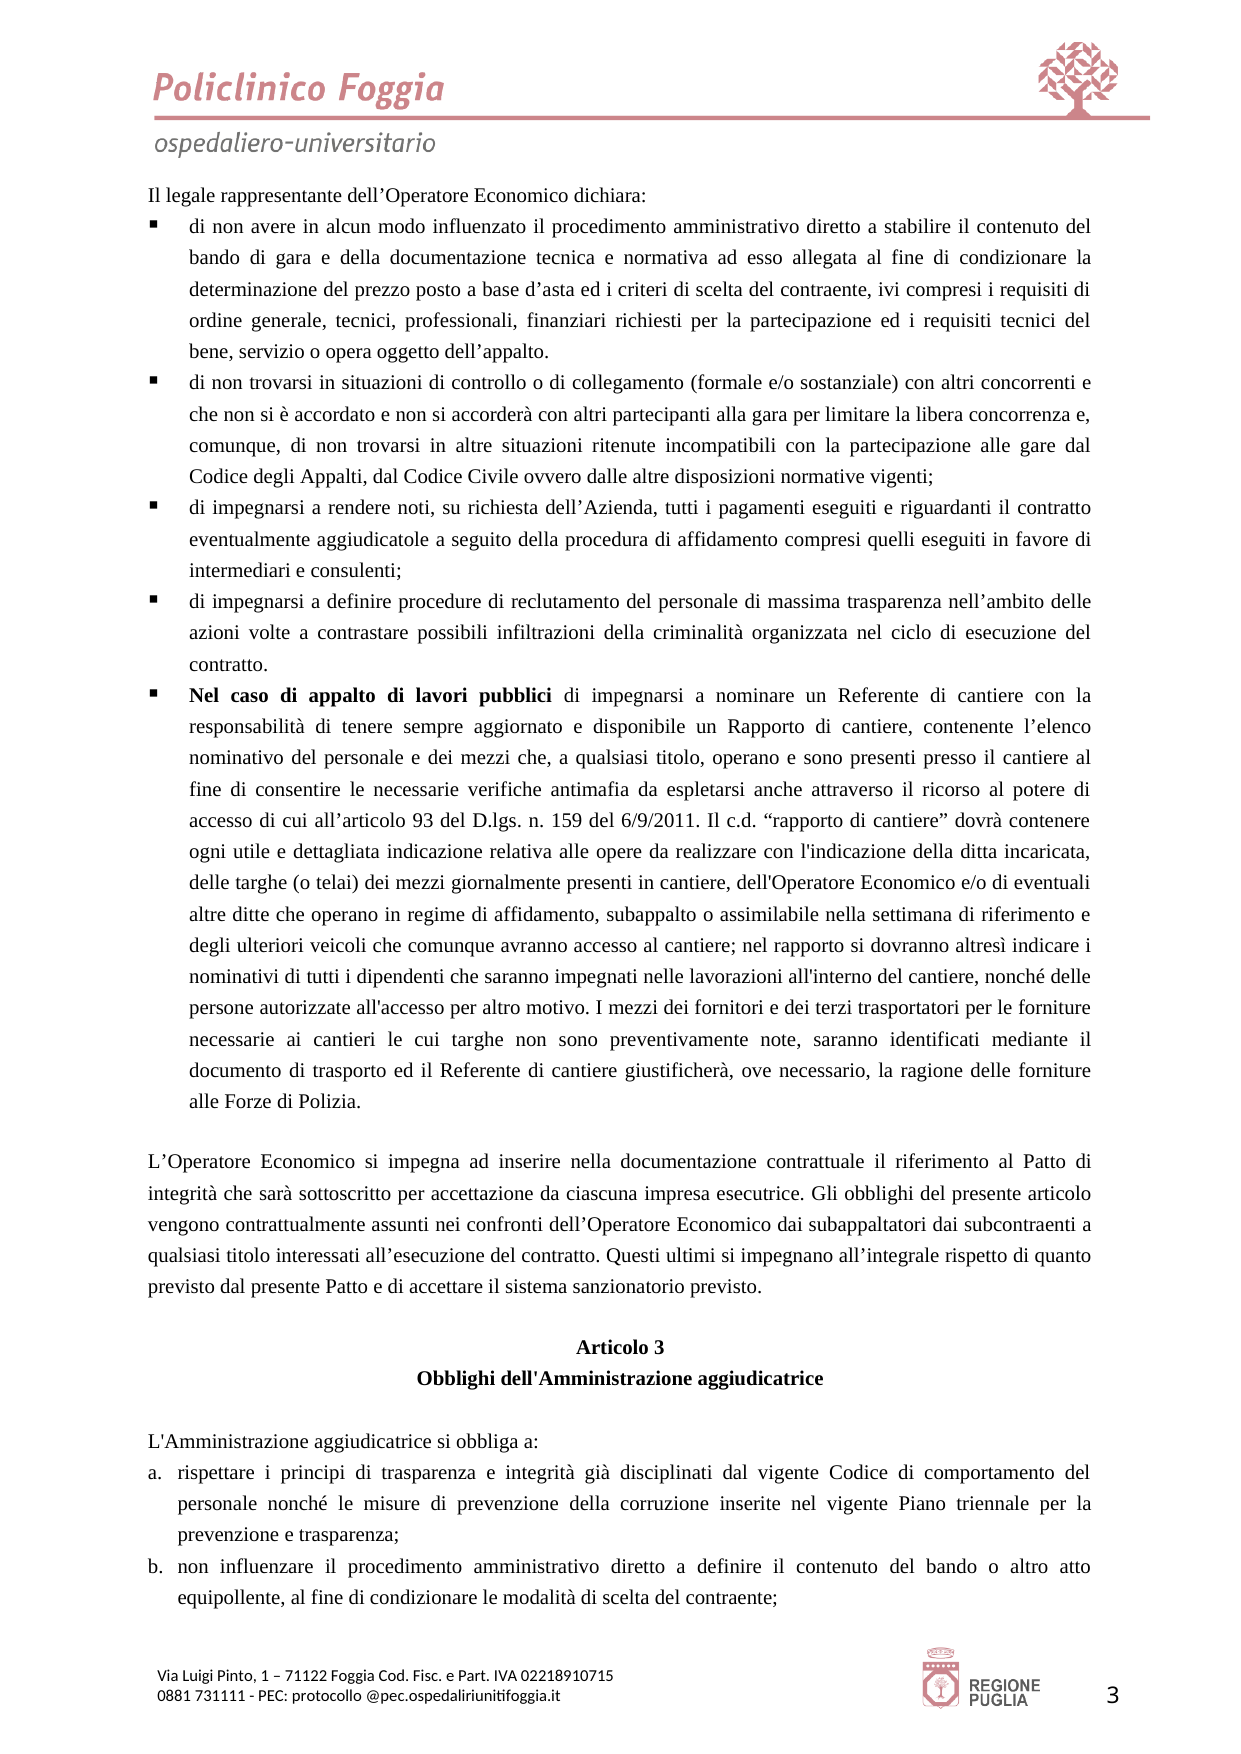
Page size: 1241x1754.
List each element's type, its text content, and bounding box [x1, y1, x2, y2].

list rispettare i principi di trasparenza e integrità già disciplinati dal vigente Codice di comportamento del personale nonché le misure di prevenzione della corruzione inserite nel vigente Piano triennale per la prevenzione e trasparenza; [148, 1454, 1092, 1548]
list di impegnarsi a definire procedure di reclutamento del personale di massima trasparenza nell’ambito delle azioni volte a contrastare possibili infiltrazioni della criminalità organizzata nel ciclo di esecuzione del contratto. [148, 583, 1092, 677]
list di non trovarsi in situazioni di controllo o di collegamento (formale e/o sostanziale) con altri concorrenti e che non si è accordato e non si accorderà con altri partecipanti alla gara per limitare la libera concorrenza e, comunque, di non trovarsi in altre situazioni ritenute incompatibili con la partecipazione alle gare dal Codice degli Appalti, dal Codice Civile ovvero dalle altre disposizioni normative vigenti; [148, 365, 1092, 490]
list non influenzare il procedimento amministrativo diretto a definire il contenuto del bando o altro atto equipollente, al fine di condizionare le modalità di scelta del contraente; [148, 1548, 1092, 1611]
text L’Operatore Economico si impegna ad inserire nella documentazione contrattuale il riferimento al Patto di integrità che sarà sottoscritto per accettazione da ciascuna impresa esecutrice. Gli obblighi del presente articolo vengono contrattualmente assunti nei confronti dell’Operatore Economico dai subappaltatori dai subcontraenti a qualsiasi titolo interessati all’esecuzione del contratto. Questi ultimi si impegnano all’integrale rispetto di quanto previsto dal presente Patto e di accettare il sistema sanzionatorio previsto. [148, 1144, 1092, 1300]
picture [922, 1647, 1040, 1709]
text Obblighi dell'Amministrazione aggiudicatrice [148, 1361, 1092, 1392]
text L'Amministrazione aggiudicatrice si obbliga a: [148, 1423, 1092, 1454]
list di impegnarsi a rendere noti, su richiesta dell’Azienda, tutti i pagamenti eseguiti e riguardanti il contratto eventualmente aggiudicatole a seguito della procedura di affidamento compresi quelli eseguiti in favore di intermediari e consulenti; [148, 490, 1092, 583]
text Articolo 3 [148, 1329, 1092, 1361]
text Il legale rappresentante dell’Operatore Economico dichiara: [148, 177, 1092, 208]
picture [153, 42, 1151, 158]
list Nel caso di appalto di lavori pubblici di impegnarsi a nominare un Referente di cantiere con la responsabilità di tenere sempre aggiornato e disponibile un Rapporto di cantiere, contenente l’elenco nominativo del personale e dei mezzi che, a qualsiasi titolo, operano e sono presenti presso il cantiere al fine di consentire le necessarie verifiche antimafia da espletarsi anche attraverso il ricorso al potere di accesso di cui all’articolo 93 del D.lgs. n. 159 del 6/9/2011. Il c.d. “rapporto di cantiere” dovrà contenere ogni utile e dettagliata indicazione relativa alle opere da realizzare con l'indicazione della ditta incaricata, delle targhe (o telai) dei mezzi giornalmente presenti in cantiere, dell'Operatore Economico e/o di eventuali altre ditte che operano in regime di affidamento, subappalto o assimilabile nella settimana di riferimento e degli ulteriori veicoli che comunque avranno accesso al cantiere; nel rapporto si dovranno altresì indicare i nominativi di tutti i dipendenti che saranno impegnati nelle lavorazioni all'interno del cantiere, nonché delle persone autorizzate all'accesso per altro motivo. I mezzi dei fornitori e dei terzi trasportatori per le forniture necessarie ai cantieri le cui targhe non sono preventivamente note, saranno identificati mediante il documento di trasporto ed il Referente di cantiere giustificherà, ove necessario, la ragione delle forniture alle Forze di Polizia. [148, 677, 1092, 1115]
list di non avere in alcun modo influenzato il procedimento amministrativo diretto a stabilire il contenuto del bando di gara e della documentazione tecnica e normativa ad esso allegata al fine di condizionare la determinazione del prezzo posto a base d’asta ed i criteri di scelta del contraente, ivi compresi i requisiti di ordine generale, tecnici, professionali, finanziari richiesti per la partecipazione ed i requisiti tecnici del bene, servizio o opera oggetto dell’appalto. [148, 208, 1092, 365]
